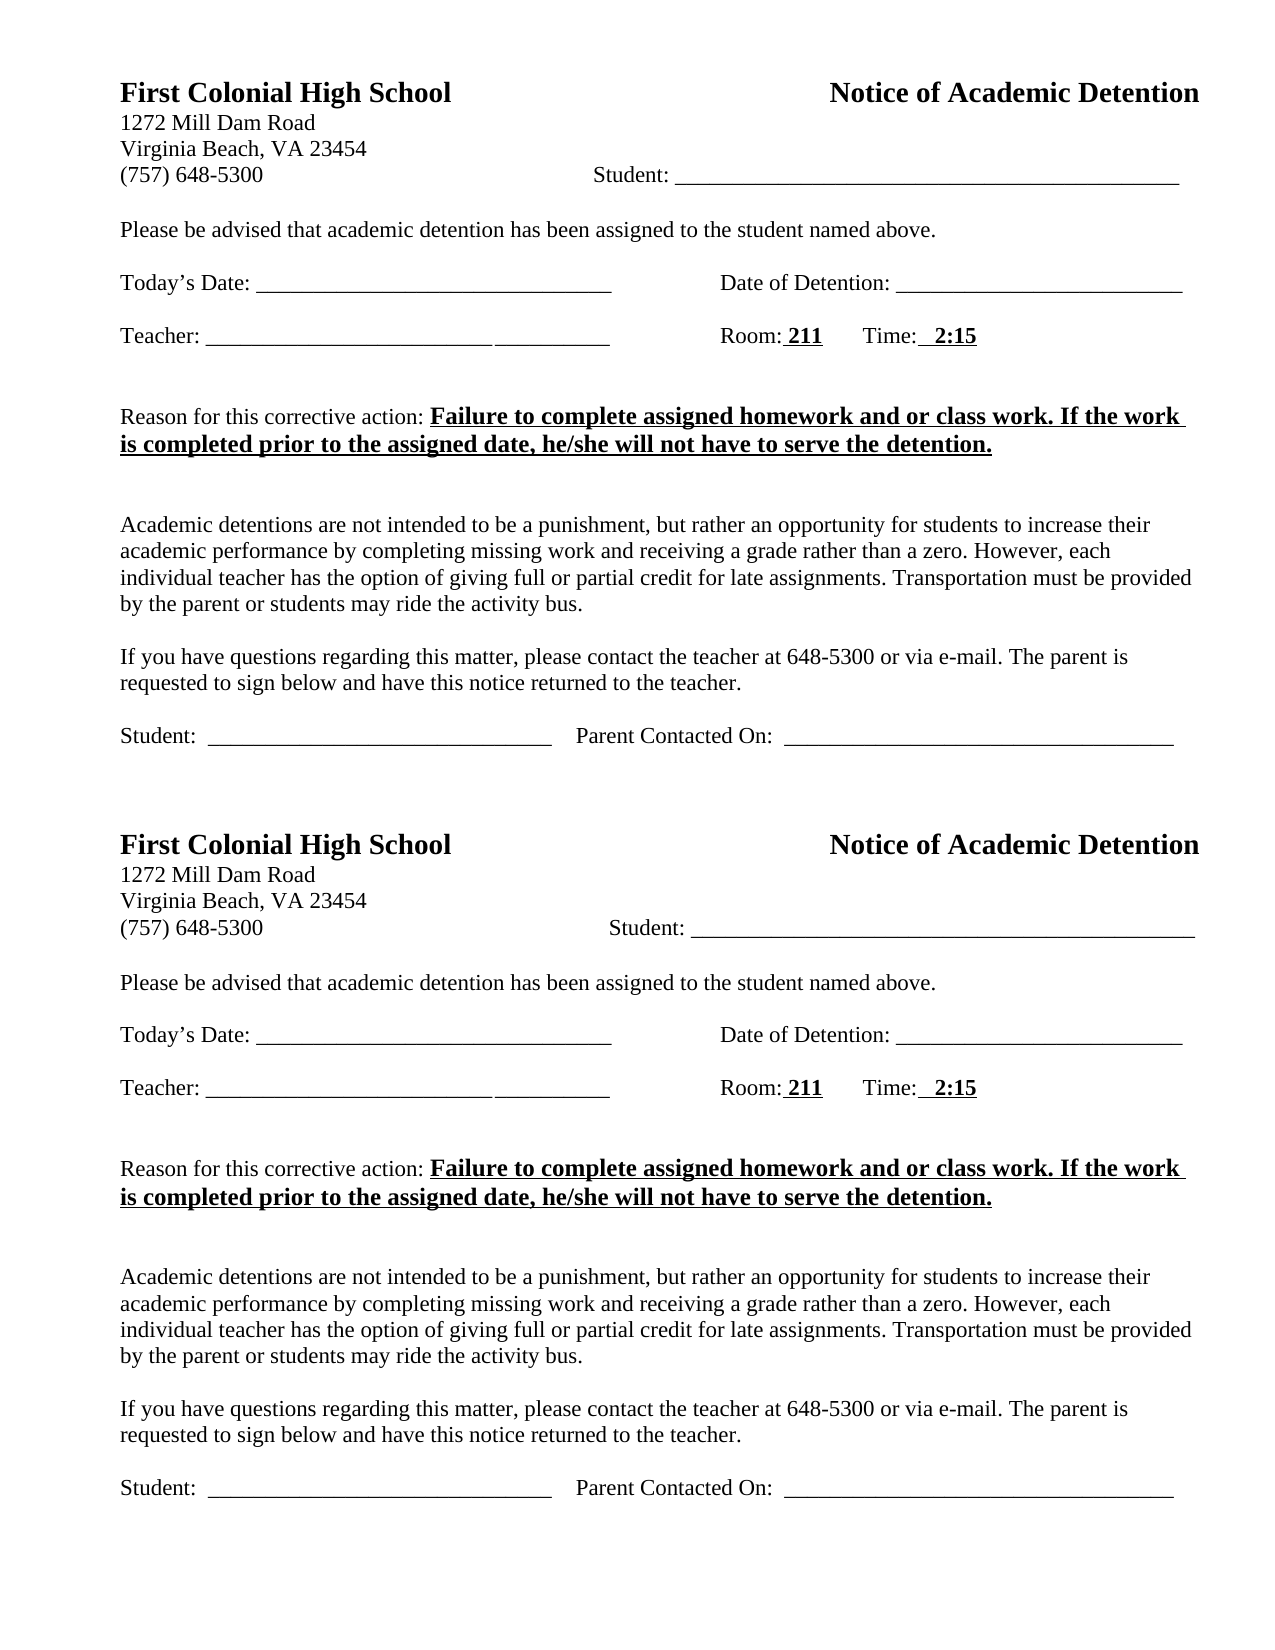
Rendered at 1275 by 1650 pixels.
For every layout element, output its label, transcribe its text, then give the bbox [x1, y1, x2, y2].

text Please be advised that academic detention has been assigned to the student named above. [120, 969, 1200, 995]
text Virginia Beach, VA 23454 [120, 887, 1200, 913]
text Virginia Beach, VA 23454 [120, 135, 1200, 161]
text Teacher: _________________________ __________ Room: 211 Time: 2:15 [120, 1074, 1200, 1100]
text 1272 Mill Dam Road [120, 108, 1200, 135]
text Please be advised that academic detention has been assigned to the student named above. [120, 216, 1200, 243]
text Reason for this corrective action: Failure to complete assigned homework and or class work. If the work is completed prior to the assigned date, he/she will not have to serve the detention. [120, 401, 1200, 458]
text Academic detentions are not intended to be a punishment, but rather an opportunity for students to increase their [120, 511, 1200, 537]
text Teacher: _________________________ __________ Room: 211 Time: 2:15 [120, 322, 1200, 348]
text (757) 648-5300 Student: ____________________________________________ [120, 913, 1200, 940]
text academic performance by completing missing work and receiving a grade rather than a zero. However, each individual teacher has the option of giving full or partial credit for late assignments. Transportation must be provided by the parent or students may ride the activity bus. [120, 537, 1200, 616]
text (757) 648-5300 Student: ____________________________________________ [120, 161, 1200, 188]
text Student: ______________________________ Parent Contacted On: __________________________________ [120, 722, 1200, 748]
text First Colonial High School Notice of Academic Detention [120, 827, 1200, 861]
text 1272 Mill Dam Road [120, 861, 1200, 887]
text Academic detentions are not intended to be a punishment, but rather an opportunity for students to increase their [120, 1263, 1200, 1290]
text Today’s Date: _______________________________ Date of Detention: _________________________ [120, 269, 1200, 295]
text Today’s Date: _______________________________ Date of Detention: _________________________ [120, 1021, 1200, 1048]
text Reason for this corrective action: Failure to complete assigned homework and or class work. If the work is completed prior to the assigned date, he/she will not have to serve the detention. [120, 1153, 1200, 1211]
text academic performance by completing missing work and receiving a grade rather than a zero. However, each individual teacher has the option of giving full or partial credit for late assignments. Transportation must be provided by the parent or students may ride the activity bus. [120, 1290, 1200, 1369]
text Student: ______________________________ Parent Contacted On: __________________________________ [120, 1474, 1200, 1501]
text If you have questions regarding this matter, please contact the teacher at 648-5300 or via e-mail. The parent is requested to sign below and have this notice returned to the teacher. [120, 1395, 1200, 1448]
text First Colonial High School Notice of Academic Detention [120, 75, 1200, 108]
text If you have questions regarding this matter, please contact the teacher at 648-5300 or via e-mail. The parent is requested to sign below and have this notice returned to the teacher. [120, 643, 1200, 696]
